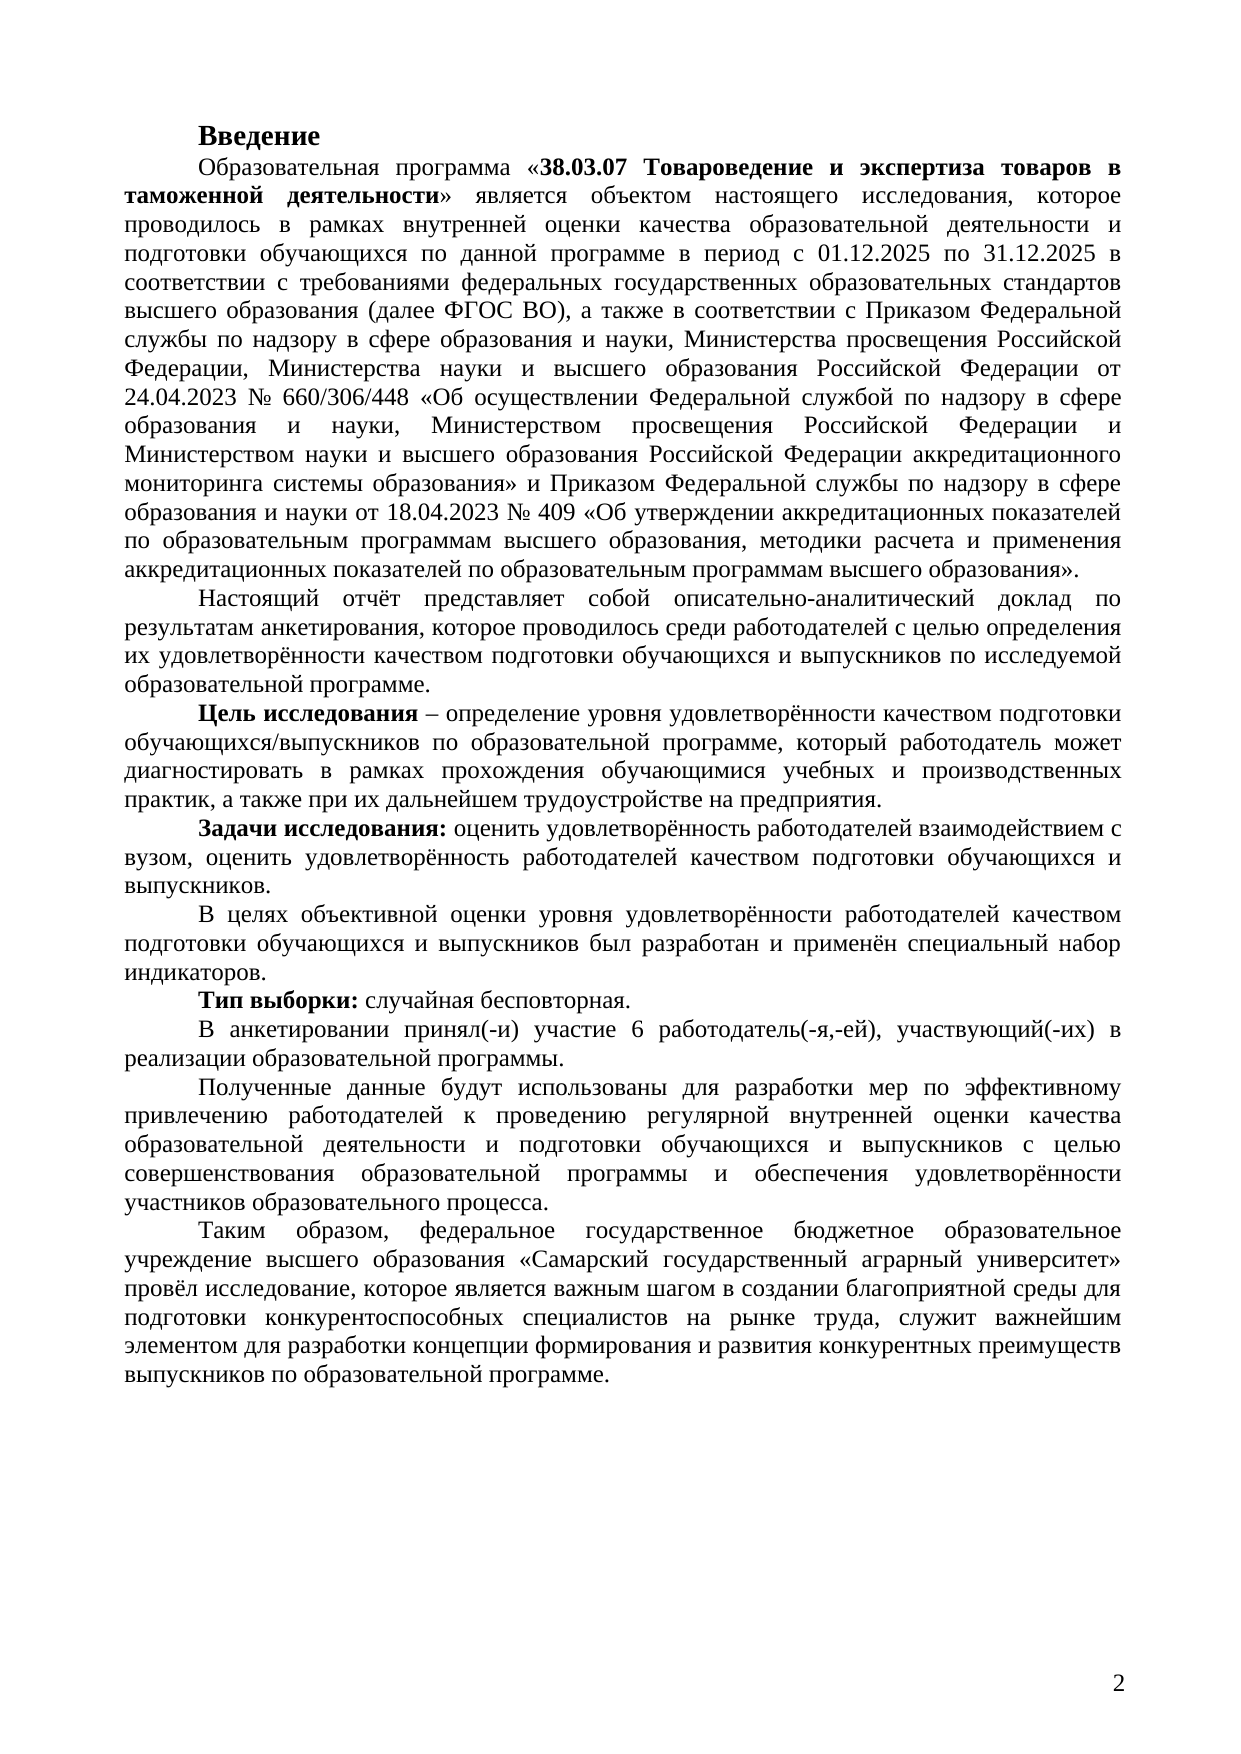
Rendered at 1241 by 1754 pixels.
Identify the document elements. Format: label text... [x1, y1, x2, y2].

text В целях объективной оценки уровня удовлетворённости работодателей качеством подготовки обучающихся и выпускников был разработан и применён специальный набор индикаторов. [124, 899, 1122, 985]
text Цель исследования – определение уровня удовлетворённости качеством подготовки обучающихся/выпускников по образовательной программе, который работодатель может диагностировать в рамках прохождения обучающимися учебных и производственных практик, а также при их дальнейшем трудоустройстве на предприятия. [124, 698, 1122, 813]
text Полученные данные будут использованы для разработки мер по эффективному привлечению работодателей к проведению регулярной внутренней оценки качества образовательной деятельности и подготовки обучающихся и выпускников с целью совершенствования образовательной программы и обеспечения удовлетворённости участников образовательного процесса. [124, 1072, 1122, 1215]
text Образовательная программа «38.03.07 Товароведение и экспертиза товаров в таможенной деятельности» является объектом настоящего исследования, которое проводилось в рамках внутренней оценки качества образовательной деятельности и подготовки обучающихся по данной программе в период с 01.12.2025 по 31.12.2025 в соответствии с требованиями федеральных государственных образовательных стандартов высшего образования (далее ФГОС ВО), а также в соответствии с Приказом Федеральной службы по надзору в сфере образования и науки, Министерства просвещения Российской Федерации, Министерства науки и высшего образования Российской Федерации от 24.04.2023 № 660/306/448 «Об осуществлении Федеральной службой по надзору в сфере образования и науки, Министерством просвещения Российской Федерации и Министерством науки и высшего образования Российской Федерации аккредитационного мониторинга системы образования» и Приказом Федеральной службы по надзору в сфере образования и науки от 18.04.2023 № 409 «Об утверждении аккредитационных показателей по образовательным программам высшего образования, методики расчета и применения аккредитационных показателей по образовательным программам высшего образования». [124, 152, 1122, 583]
text В анкетировании принял(-и) участие 6 работодатель(-я,-ей), участвующий(-их) в реализации образовательной программы. [124, 1014, 1122, 1072]
text Настоящий отчёт представляет собой описательно-аналитический доклад по результатам анкетирования, которое проводилось среди работодателей с целью определения их удовлетворённости качеством подготовки обучающихся и выпускников по исследуемой образовательной программе. [124, 583, 1122, 698]
text Задачи исследования: оценить удовлетворённость работодателей взаимодействием с вузом, оценить удовлетворённость работодателей качеством подготовки обучающихся и выпускников. [124, 813, 1122, 899]
text Введение [124, 118, 1122, 152]
text Таким образом, федеральное государственное бюджетное образовательное учреждение высшего образования «Самарский государственный аграрный университет» провёл исследование, которое является важным шагом в создании благоприятной среды для подготовки конкурентоспособных специалистов на рынке труда, служит важнейшим элементом для разработки концепции формирования и развития конкурентных преимуществ выпускников по образовательной программе. [124, 1215, 1122, 1388]
text Тип выборки: случайная бесповторная. [124, 985, 1122, 1014]
